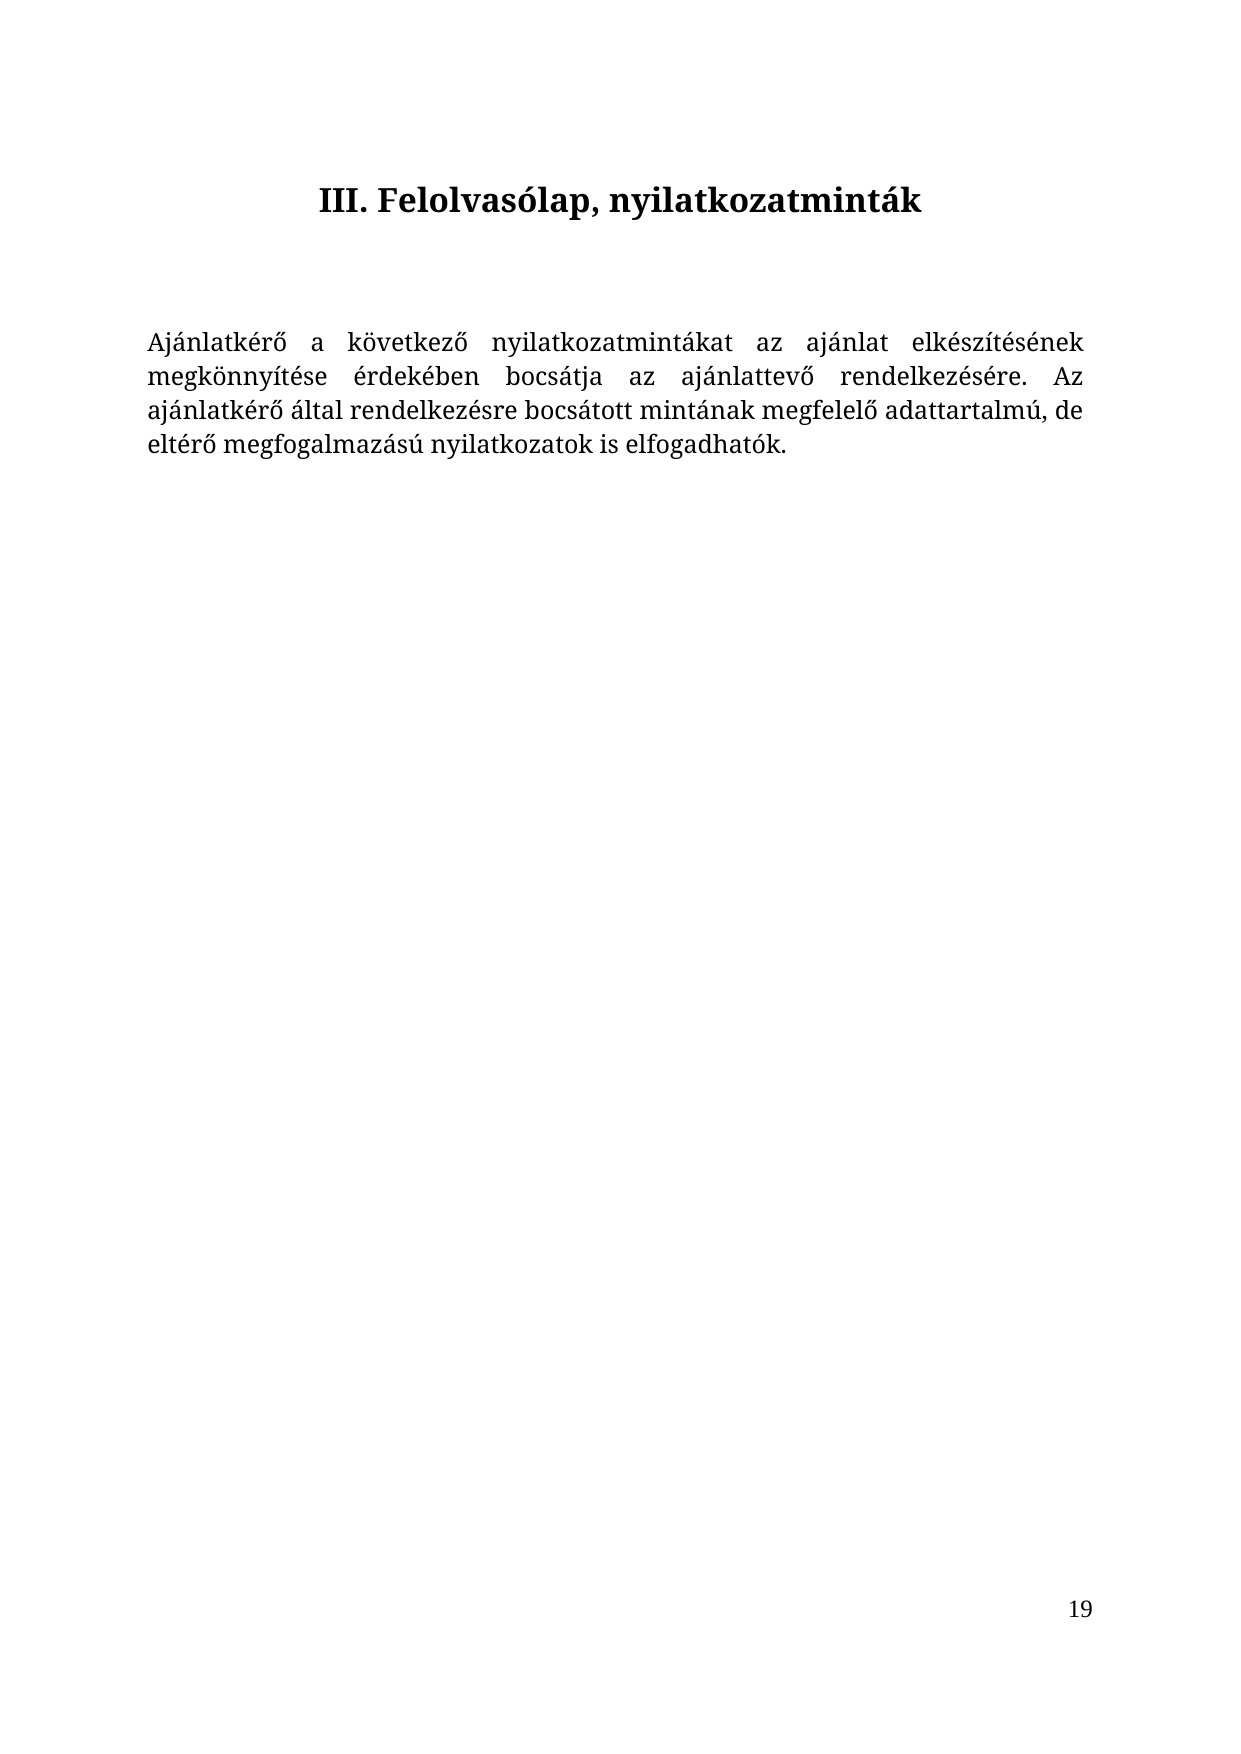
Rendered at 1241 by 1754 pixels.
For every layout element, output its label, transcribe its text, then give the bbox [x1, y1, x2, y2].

text Ajánlatkérő a következő nyilatkozatmintákat az ajánlat elkészítésének megkönnyítése érdekében bocsátja az ajánlattevő rendelkezésére. Az ajánlatkérő által rendelkezésre bocsátott mintának megfelelő adattartalmú, de eltérő megfogalmazású nyilatkozatok is elfogadhatók. [147, 325, 1084, 461]
subtitle III. Felolvasólap, nyilatkozatminták [148, 177, 1093, 223]
